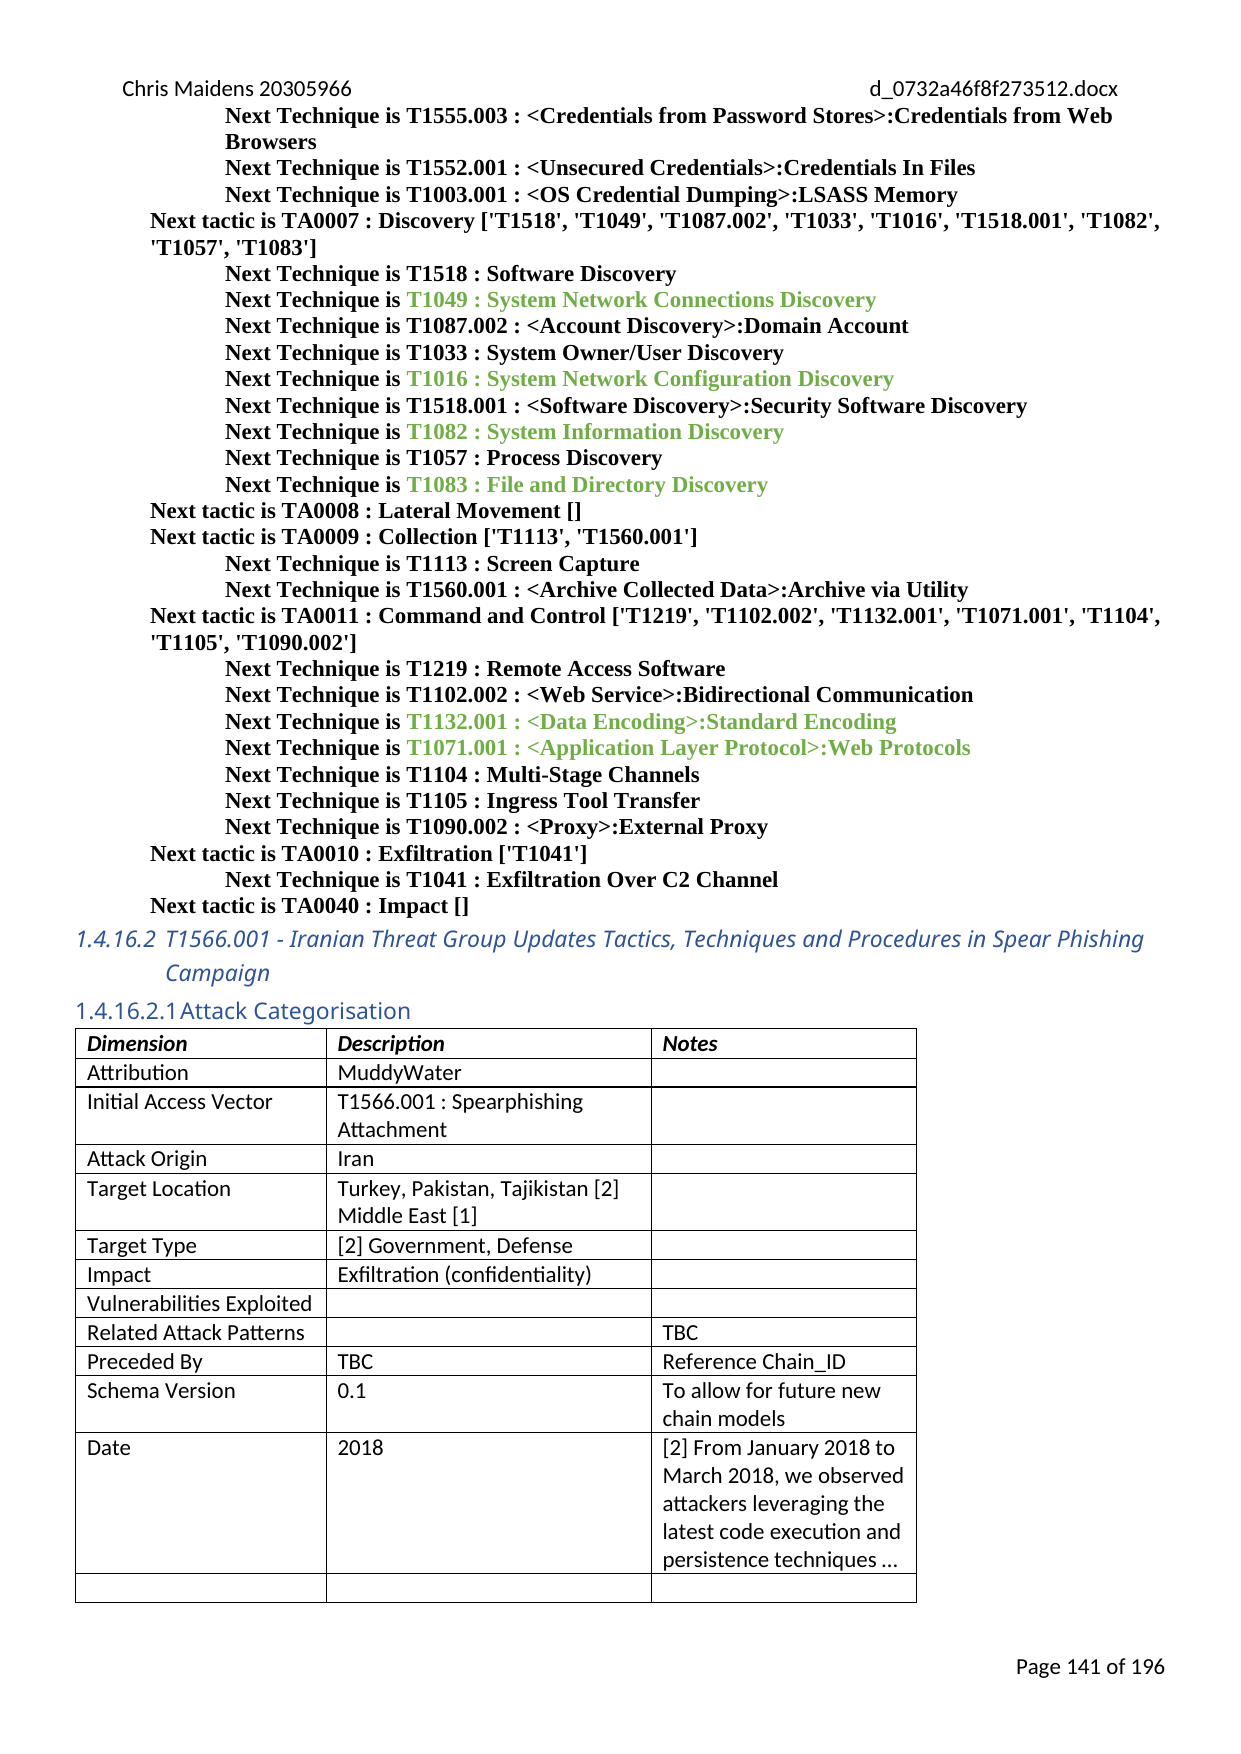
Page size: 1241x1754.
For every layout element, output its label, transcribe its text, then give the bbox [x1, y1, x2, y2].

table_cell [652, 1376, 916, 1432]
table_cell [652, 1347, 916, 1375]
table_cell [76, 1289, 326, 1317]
text Next Technique is T1041 : Exfiltration Over C2 Channel [225, 866, 1165, 892]
text Next tactic is TA0010 : Exfiltration ['T1041'] [150, 840, 1165, 866]
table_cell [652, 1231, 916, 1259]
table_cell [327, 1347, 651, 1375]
text Next tactic is TA0009 : Collection ['T1113', 'T1560.001'] [150, 523, 1165, 550]
text Next Technique is T1555.003 : <Credentials from Password Stores>:Credentials from Web Browsers [225, 102, 1165, 154]
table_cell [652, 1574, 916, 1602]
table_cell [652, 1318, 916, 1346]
text Next tactic is TA0008 : Lateral Movement [] [150, 497, 1165, 523]
text Next Technique is T1560.001 : <Archive Collected Data>:Archive via Utility [225, 576, 1165, 602]
text Next Technique is T1132.001 : <Data Encoding>:Standard Encoding [225, 708, 1165, 734]
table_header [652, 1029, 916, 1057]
text Next tactic is TA0011 : Command and Control ['T1219', 'T1102.002', 'T1132.001', 'T1071.001', 'T1104', 'T1105', 'T1090.002'] [150, 602, 1165, 655]
text Next Technique is T1552.001 : <Unsecured Credentials>:Credentials In Files [225, 154, 1165, 181]
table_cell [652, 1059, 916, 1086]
text Next tactic is TA0007 : Discovery ['T1518', 'T1049', 'T1087.002', 'T1033', 'T1016', 'T1518.001', 'T1082', 'T1057', 'T1083'] [150, 207, 1165, 260]
text Next Technique is T1082 : System Information Discovery [225, 418, 1165, 444]
text Next Technique is T1102.002 : <Web Service>:Bidirectional Communication [225, 682, 1165, 708]
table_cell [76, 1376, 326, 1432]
text Next Technique is T1083 : File and Directory Discovery [225, 471, 1165, 497]
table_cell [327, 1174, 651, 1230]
text Next Technique is T1033 : System Owner/User Discovery [225, 339, 1165, 365]
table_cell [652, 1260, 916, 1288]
text Next Technique is T1518 : Software Discovery [225, 260, 1165, 286]
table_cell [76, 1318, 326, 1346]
text Next Technique is T1071.001 : <Application Layer Protocol>:Web Protocols [225, 734, 1165, 761]
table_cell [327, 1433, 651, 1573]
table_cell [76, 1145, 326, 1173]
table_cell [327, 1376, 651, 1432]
text Next Technique is T1057 : Process Discovery [225, 444, 1165, 471]
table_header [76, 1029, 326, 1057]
text Next Technique is T1219 : Remote Access Software [225, 655, 1165, 682]
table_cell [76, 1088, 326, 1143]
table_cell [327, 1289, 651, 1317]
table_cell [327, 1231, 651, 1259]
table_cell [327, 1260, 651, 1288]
text Next Technique is T1113 : Screen Capture [225, 550, 1165, 576]
text Next Technique is T1105 : Ingress Tool Transfer [225, 787, 1165, 813]
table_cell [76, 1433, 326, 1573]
text Next Technique is T1090.002 : <Proxy>:External Proxy [225, 813, 1165, 840]
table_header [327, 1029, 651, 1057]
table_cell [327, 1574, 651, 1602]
text Next Technique is T1049 : System Network Connections Discovery [225, 286, 1165, 313]
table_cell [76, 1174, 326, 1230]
text Next tactic is TA0040 : Impact [] [150, 892, 1165, 919]
text Next Technique is T1104 : Multi-Stage Channels [225, 761, 1165, 787]
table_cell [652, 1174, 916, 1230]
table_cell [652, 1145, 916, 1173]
text Next Technique is T1518.001 : <Software Discovery>:Security Software Discovery [225, 392, 1165, 418]
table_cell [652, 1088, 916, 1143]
text Next Technique is T1016 : System Network Configuration Discovery [225, 365, 1165, 392]
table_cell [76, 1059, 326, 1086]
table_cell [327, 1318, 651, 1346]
text Next Technique is T1087.002 : <Account Discovery>:Domain Account [225, 313, 1165, 339]
text Next Technique is T1003.001 : <OS Credential Dumping>:LSASS Memory [225, 181, 1165, 207]
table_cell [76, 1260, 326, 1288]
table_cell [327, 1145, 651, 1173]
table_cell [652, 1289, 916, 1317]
subtitle T1566.001 - Iranian Threat Group Updates Tactics, Techniques and Procedures in Spear Phishing Campaign [75, 923, 1165, 988]
subtitle Attack Categorisation [75, 994, 1165, 1026]
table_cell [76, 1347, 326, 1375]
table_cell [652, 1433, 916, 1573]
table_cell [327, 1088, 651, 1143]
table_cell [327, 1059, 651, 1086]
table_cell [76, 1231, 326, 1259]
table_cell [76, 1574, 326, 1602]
